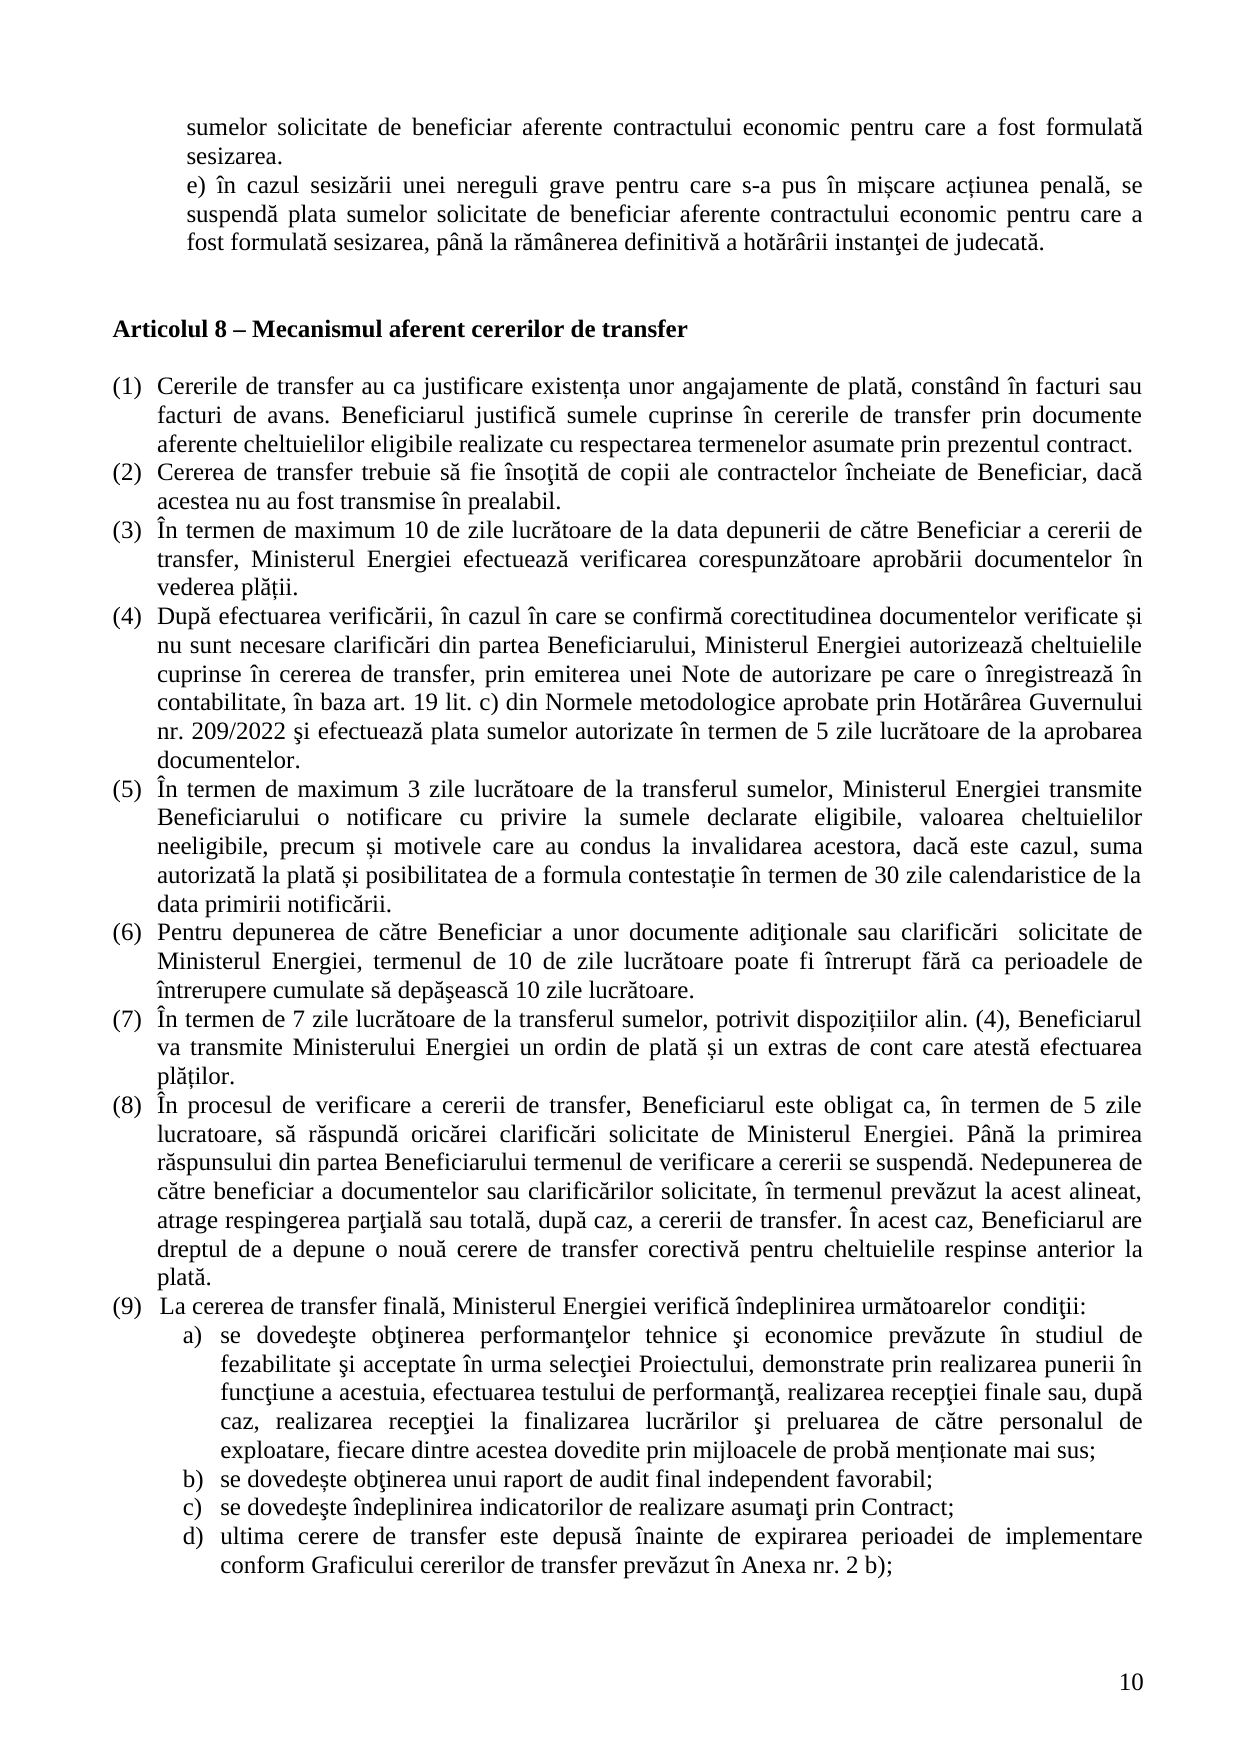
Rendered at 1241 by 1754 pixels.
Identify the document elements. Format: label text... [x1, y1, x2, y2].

list Pentru depunerea de către Beneficiar a unor documente adiţionale sau clarificări solicitate de Ministerul Energiei, termenul de 10 de zile lucrătoare poate fi întrerupt fără ca perioadele de întrerupere cumulate să depăşească 10 zile lucrătoare. [112, 917, 1144, 1004]
list ultima cerere de transfer este depusă înainte de expirarea perioadei de implementare conform Graficului cererilor de transfer prevăzut în Anexa nr. 2 b); [183, 1521, 1144, 1579]
list În procesul de verificare a cererii de transfer, Beneficiarul este obligat ca, în termen de 5 zile lucratoare, să răspundă oricărei clarificări solicitate de Ministerul Energiei. Până la primirea răspunsului din partea Beneficiarului termenul de verificare a cererii se suspendă. Nedepunerea de către beneficiar a documentelor sau clarificărilor solicitate, în termenul prevăzut la acest alineat, atrage respingerea parţială sau totală, după caz, a cererii de transfer. În acest caz, Beneficiarul are dreptul de a depune o nouă cerere de transfer corectivă pentru cheltuielile respinse anterior la plată. [112, 1090, 1144, 1291]
subtitle Articolul 8 – Mecanismul aferent cererilor de transfer [112, 314, 1144, 342]
list Cererile de transfer au ca justificare existența unor angajamente de plată, constând în facturi sau facturi de avans. Beneficiarul justifică sumele cuprinse în cererile de transfer prin documente aferente cheltuielilor eligibile realizate cu respectarea termenelor asumate prin prezentul contract. [112, 371, 1144, 457]
list se dovedeşte obţinerea performanţelor tehnice şi economice prevăzute în studiul de fezabilitate şi acceptate în urma selecţiei Proiectului, demonstrate prin realizarea punerii în funcţiune a acestuia, efectuarea testului de performanţă, realizarea recepţiei finale sau, după caz, realizarea recepţiei la finalizarea lucrărilor şi preluarea de către personalul de exploatare, fiecare dintre acestea dovedite prin mijloacele de probă menționate mai sus; [183, 1320, 1144, 1464]
list În termen de maximum 10 de zile lucrătoare de la data depunerii de către Beneficiar a cererii de transfer, Ministerul Energiei efectuează verificarea corespunzătoare aprobării documentelor în vederea plății. [112, 515, 1144, 601]
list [186, 112, 1144, 170]
list La cererea de transfer finală, Ministerul Energiei verifică îndeplinirea următoarelor condiţii: [112, 1291, 1144, 1320]
list se dovedeşte îndeplinirea indicatorilor de realizare asumaţi prin Contract; [183, 1492, 1144, 1521]
list se dovedește obţinerea unui raport de audit final independent favorabil; [183, 1464, 1144, 1492]
list e) în cazul sesizării unei nereguli grave pentru care s-a pus în mișcare acțiunea penală, se suspendă plata sumelor solicitate de beneficiar aferente contractului economic pentru care a fost formulată sesizarea, până la rămânerea definitivă a hotărârii instanţei de judecată. [186, 170, 1144, 256]
list În termen de maximum 3 zile lucrătoare de la transferul sumelor, Ministerul Energiei transmite Beneficiarului o notificare cu privire la sumele declarate eligibile, valoarea cheltuielilor neeligibile, precum și motivele care au condus la invalidarea acestora, dacă este cazul, suma autorizată la plată și posibilitatea de a formula contestație în termen de 30 zile calendaristice de la data primirii notificării. [112, 774, 1144, 917]
list În termen de 7 zile lucrătoare de la transferul sumelor, potrivit dispozițiilor alin. (4), Beneficiarul va transmite Ministerului Energiei un ordin de plată și un extras de cont care atestă efectuarea plăților. [112, 1004, 1144, 1090]
list Cererea de transfer trebuie să fie însoţită de copii ale contractelor încheiate de Beneficiar, dacă acestea nu au fost transmise în prealabil. [112, 457, 1144, 515]
list După efectuarea verificării, în cazul în care se confirmă corectitudinea documentelor verificate și nu sunt necesare clarificări din partea Beneficiarului, Ministerul Energiei autorizează cheltuielile cuprinse în cererea de transfer, prin emiterea unei Note de autorizare pe care o înregistrează în contabilitate, în baza art. 19 lit. c) din Normele metodologice aprobate prin Hotărârea Guvernului nr. 209/2022 şi efectuează plata sumelor autorizate în termen de 5 zile lucrătoare de la aprobarea documentelor. [112, 601, 1144, 774]
